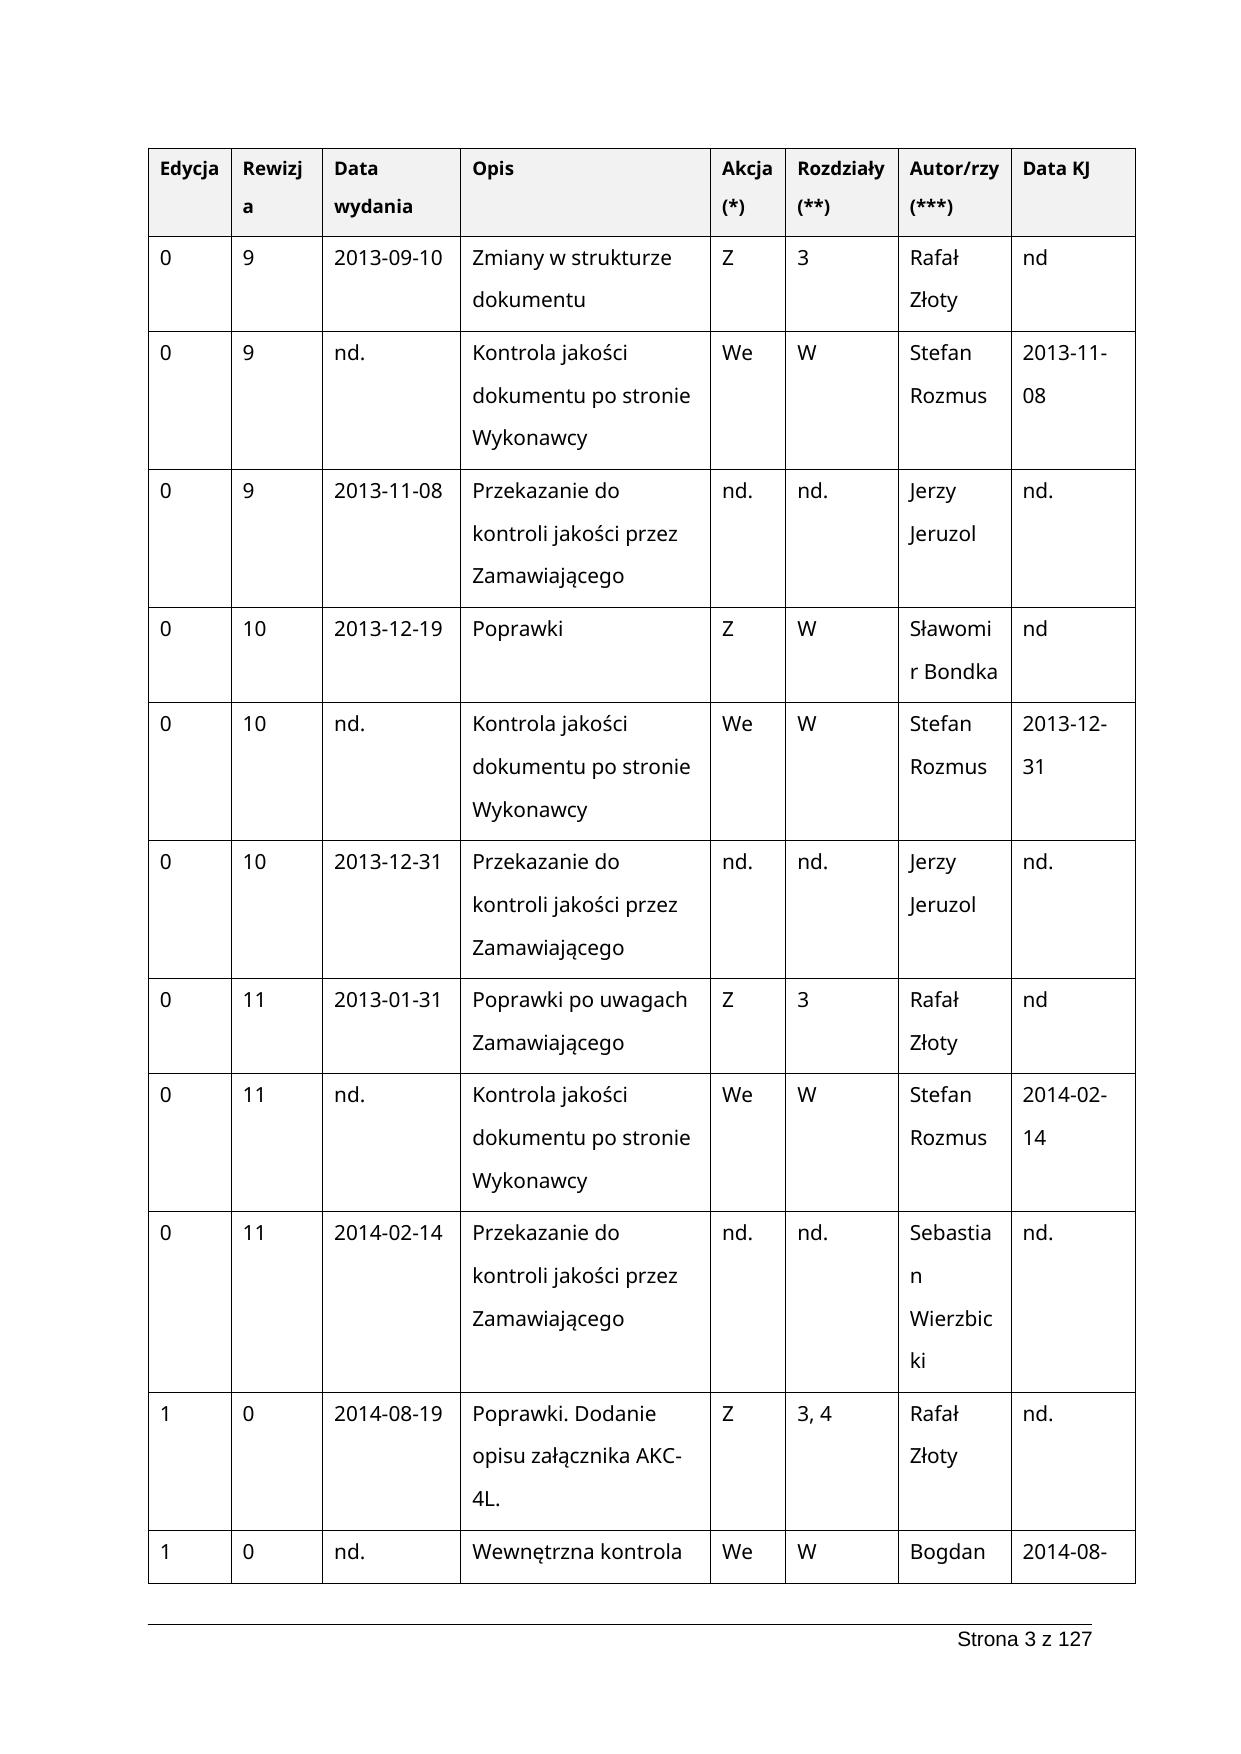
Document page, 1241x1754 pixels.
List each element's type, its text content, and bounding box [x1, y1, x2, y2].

table_cell 0 [149, 841, 231, 978]
table_cell 10 [232, 703, 322, 840]
table_cell Przekazanie do kontroli jakości przez Zamawiającego [461, 470, 710, 607]
table_cell 9 [232, 237, 322, 331]
table_cell nd. [1012, 1212, 1135, 1392]
table_cell W [786, 1074, 898, 1211]
table_cell Z [711, 1393, 785, 1530]
table_cell 10 [232, 608, 322, 702]
table_cell Zmiany w strukturze dokumentu [461, 237, 710, 331]
table_cell 0 [149, 1074, 231, 1211]
table_cell nd. [323, 1531, 460, 1582]
table_cell Jerzy Jeruzol [899, 470, 1011, 607]
table_cell nd [1012, 608, 1135, 702]
table_cell 0 [149, 237, 231, 331]
table_cell 9 [232, 332, 322, 469]
table_cell Sławomir Bondka [899, 608, 1011, 702]
table_cell Poprawki [461, 608, 710, 702]
table_header Akcja (*) [711, 149, 785, 236]
table_cell 1 [149, 1393, 231, 1530]
table_cell 0 [149, 979, 231, 1073]
table_header Data KJ [1012, 149, 1135, 236]
table_cell W [786, 332, 898, 469]
table_cell Poprawki. Dodanie opisu załącznika AKC-4L. [461, 1393, 710, 1530]
table_header Autor/rzy (***) [899, 149, 1011, 236]
table_cell 3 [786, 237, 898, 331]
table_cell 0 [149, 332, 231, 469]
table_cell Sebastian Wierzbicki [899, 1212, 1011, 1392]
table_cell Rafał Złoty [899, 237, 1011, 331]
table_cell nd. [323, 332, 460, 469]
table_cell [461, 332, 710, 469]
table_cell 0 [149, 608, 231, 702]
table_cell nd [1012, 237, 1135, 331]
table_cell 2013-12-19 [323, 608, 460, 702]
table_cell 0 [149, 703, 231, 840]
table_cell Z [711, 237, 785, 331]
table_cell 0 [149, 1212, 231, 1392]
table_cell Jerzy Jeruzol [899, 841, 1011, 978]
table_cell nd. [711, 1212, 785, 1392]
table_cell nd. [323, 703, 460, 840]
table_cell 0 [149, 470, 231, 607]
table_cell 9 [232, 470, 322, 607]
table_cell We [711, 703, 785, 840]
table_cell 3, 4 [786, 1393, 898, 1530]
table_cell Stefan Rozmus [899, 332, 1011, 469]
table_cell 2014-08-29 [1012, 1531, 1135, 1582]
table_cell nd. [1012, 1393, 1135, 1530]
table_cell 11 [232, 979, 322, 1073]
table_cell We [711, 1531, 785, 1582]
table_header Data wydania [323, 149, 460, 236]
table_cell Przekazanie do kontroli jakości przez Zamawiającego [461, 841, 710, 978]
table_header Rewizja [232, 149, 322, 236]
table_cell 2014-02-14 [1012, 1074, 1135, 1211]
table_cell 2013-11-08 [323, 470, 460, 607]
table_cell W [786, 608, 898, 702]
table_cell 0 [232, 1393, 322, 1530]
table_cell nd. [711, 841, 785, 978]
table_cell Z [711, 608, 785, 702]
table_cell 11 [232, 1074, 322, 1211]
table_cell Stefan Rozmus [899, 703, 1011, 840]
table_cell 2014-08-19 [323, 1393, 460, 1530]
table_cell 2013-01-31 [323, 979, 460, 1073]
table_cell nd. [1012, 841, 1135, 978]
table_header Opis [461, 149, 710, 236]
table_cell 2013-12-31 [1012, 703, 1135, 840]
table_cell nd [1012, 979, 1135, 1073]
table_cell nd. [786, 841, 898, 978]
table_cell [461, 1531, 710, 1582]
table_cell Stefan Rozmus [899, 1074, 1011, 1211]
table_cell nd. [711, 470, 785, 607]
table_cell 11 [232, 1212, 322, 1392]
table_cell nd. [1012, 470, 1135, 607]
table_cell nd. [323, 1074, 460, 1211]
table_cell 10 [232, 841, 322, 978]
table_cell W [786, 1531, 898, 1582]
table_cell 2013-09-10 [323, 237, 460, 331]
table_cell Rafał Złoty [899, 979, 1011, 1073]
table_cell 3 [786, 979, 898, 1073]
table_cell Poprawki po uwagach Zamawiającego [461, 979, 710, 1073]
table_cell 1 [149, 1531, 231, 1582]
table_cell We [711, 332, 785, 469]
table_cell 2014-02-14 [323, 1212, 460, 1392]
table_cell 0 [232, 1531, 322, 1582]
table_header Edycja [149, 149, 231, 236]
table_cell nd. [786, 470, 898, 607]
table_cell Kontrola jakości dokumentu po stronie Wykonawcy [461, 703, 710, 840]
table_cell 2013-11-08 [1012, 332, 1135, 469]
table_cell Bogdan Schmidt [899, 1531, 1011, 1582]
table_header Rozdziały (**) [786, 149, 898, 236]
table_cell W [786, 703, 898, 840]
table_cell Z [711, 979, 785, 1073]
table_cell Kontrola jakości dokumentu po stronie Wykonawcy [461, 1074, 710, 1211]
table_cell 2013-12-31 [323, 841, 460, 978]
table_cell nd. [786, 1212, 898, 1392]
table_cell We [711, 1074, 785, 1211]
table_cell Przekazanie do kontroli jakości przez Zamawiającego [461, 1212, 710, 1392]
table_cell Rafał Złoty [899, 1393, 1011, 1530]
